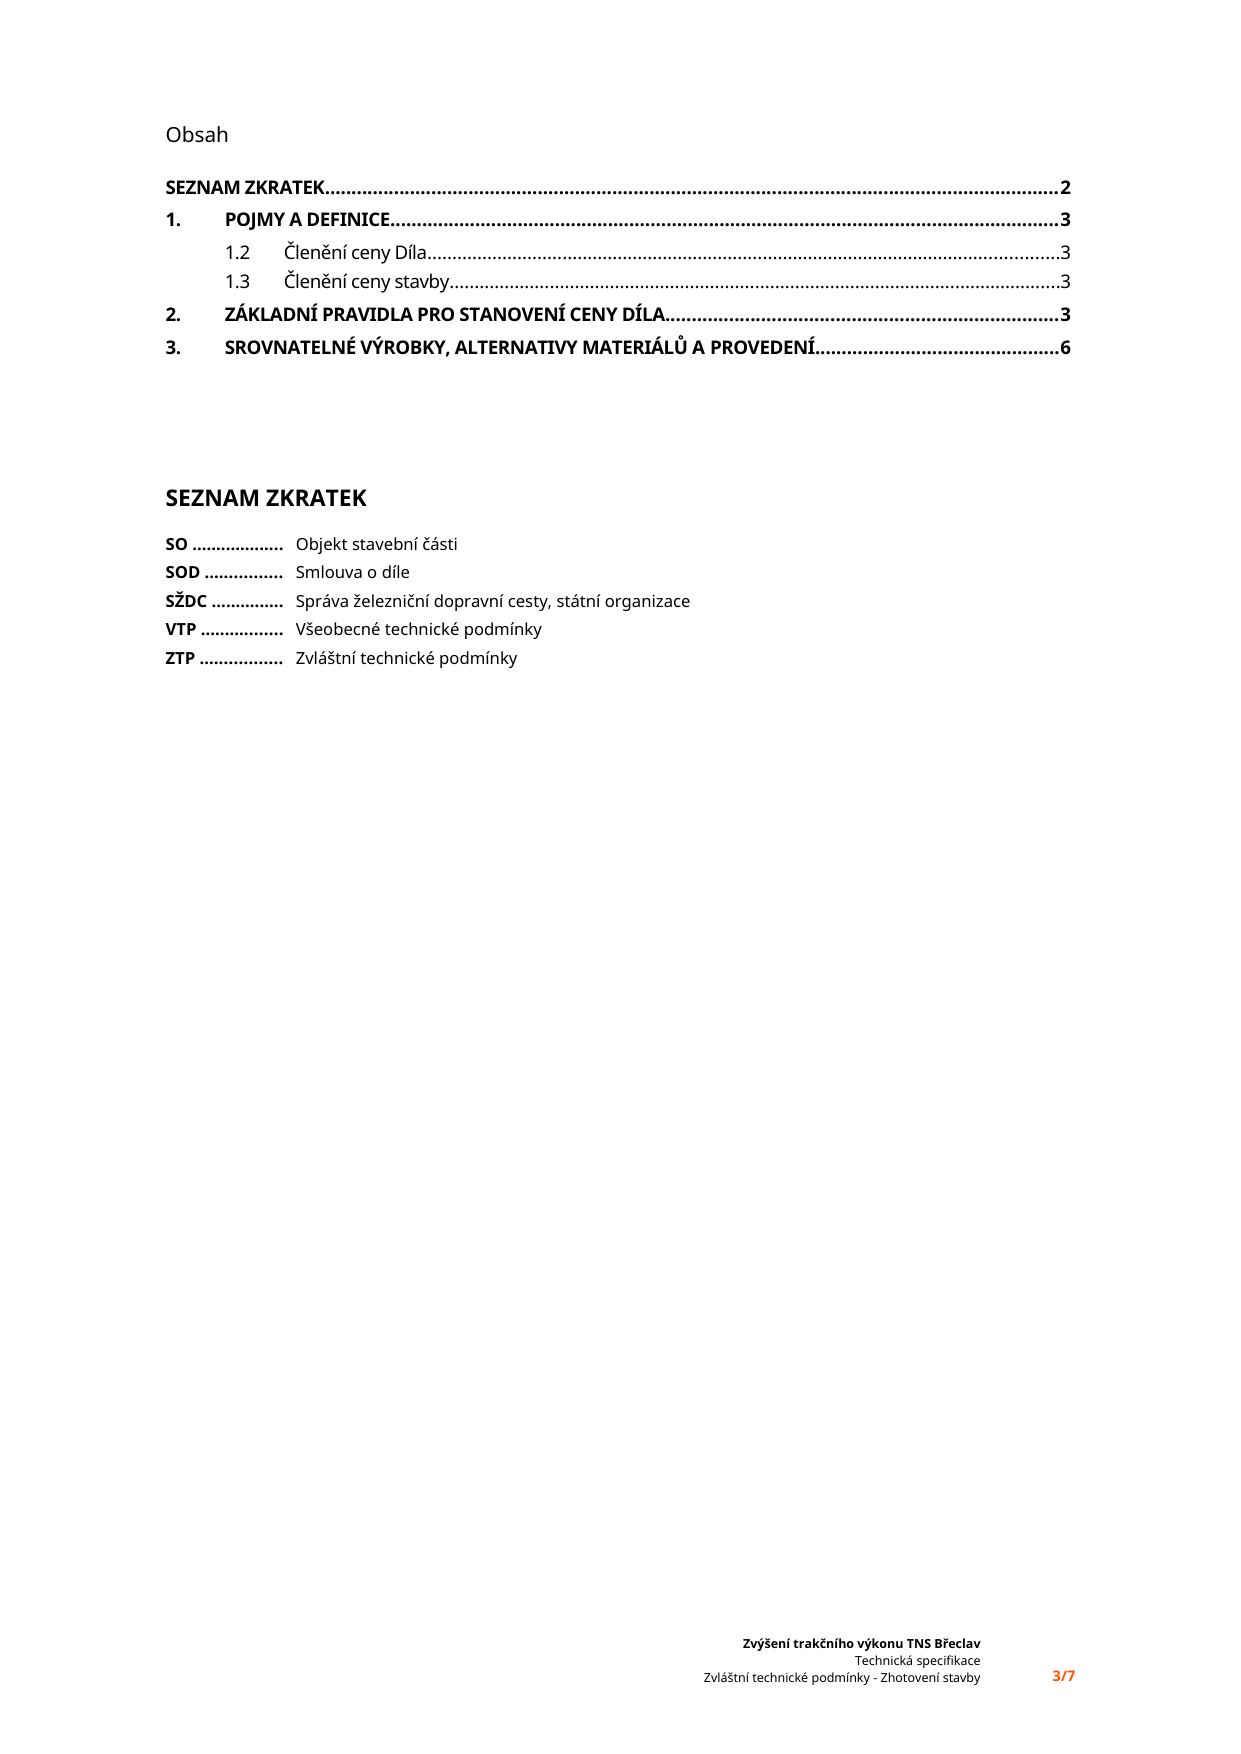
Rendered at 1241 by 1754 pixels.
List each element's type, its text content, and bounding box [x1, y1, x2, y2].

table_cell Správa železniční dopravní cesty, státní organizace [296, 586, 1072, 615]
table_cell Všeobecné technické podmínky [296, 615, 1072, 643]
table_header Objekt stavební části [296, 529, 1072, 558]
text Obsah [165, 121, 1075, 149]
table_cell SOD [165, 558, 296, 586]
text 2. ZÁKLADNÍ PRAVIDLA PRO stanovení ceny Díla 3 [165, 301, 1075, 327]
table_cell SŽDC [165, 586, 296, 615]
table_cell VTP [165, 615, 296, 643]
table_cell ZTP [165, 644, 296, 672]
text SEZNAM ZKRATEK [165, 482, 1075, 514]
text 1. POJMY A DEFINICE 3 [165, 206, 1075, 232]
text SEZNAM ZKRATEK 2 [165, 174, 1075, 199]
text 1.2 Členění ceny Díla 3 [224, 239, 1075, 265]
text 3. SROVNATELNÉ VÝROBKY, ALTERNATIVY MATERIÁLŮ A PROVEDENÍ 6 [165, 334, 1075, 360]
table_cell Smlouva o díle [296, 558, 1072, 586]
table_cell Zvláštní technické podmínky [296, 644, 1072, 672]
text 1.3 Členění ceny stavby 3 [224, 268, 1075, 294]
table_header SO [165, 529, 296, 558]
